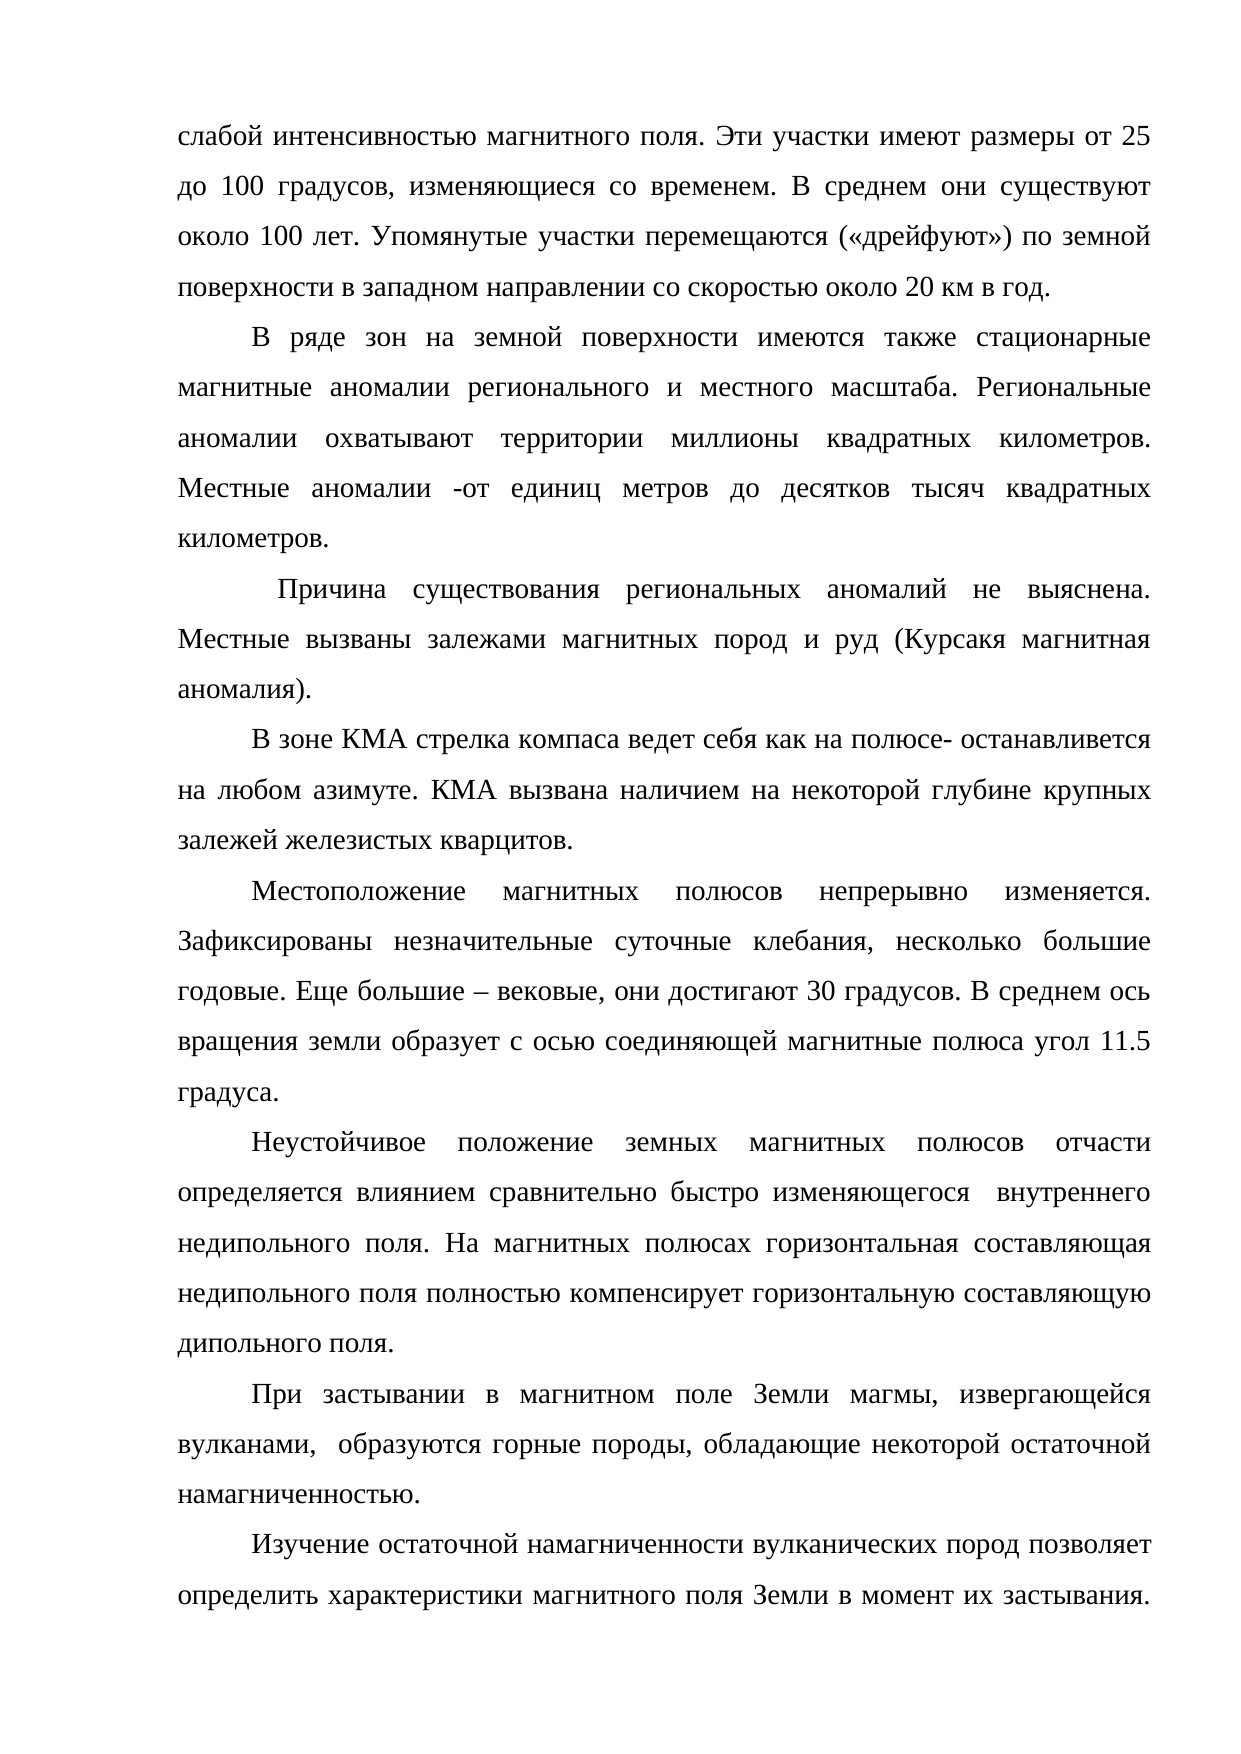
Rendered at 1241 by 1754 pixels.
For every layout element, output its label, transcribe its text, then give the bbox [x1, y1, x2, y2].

text Причина существования региональных аномалий не выяснена. Местные вызваны залежами магнитных пород и руд (Курсакя магнитная аномалия). [177, 571, 1152, 705]
text При застывании в магнитном поле Земли магмы, извергающейся вулканами, образуются горные породы, обладающие некоторой остаточной намагниченностью. [177, 1376, 1152, 1510]
text В зоне КМА стрелка компаса ведет себя как на полюсе- останавливется на любом азимуте. КМА вызвана наличием на некоторой глубине крупных залежей железистых кварцитов. [177, 722, 1152, 856]
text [177, 118, 1152, 303]
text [177, 1527, 1152, 1611]
text В ряде зон на земной поверхности имеются также стационарные магнитные аномалии регионального и местного масштаба. Региональные аномалии охватывают территории миллионы квадратных километров. Местные аномалии -от единиц метров до десятков тысяч квадратных километров. [177, 319, 1152, 554]
text Местоположение магнитных полюсов непрерывно изменяется. Зафиксированы незначительные суточные клебания, несколько большие годовые. Еще большие – вековые, они достигают 30 градусов. В среднем ось вращения земли образует с осью соединяющей магнитные полюса угол 11.5 градуса. [177, 873, 1152, 1108]
text Неустойчивое положение земных магнитных полюсов отчасти определяется влиянием сравнительно быстро изменяющегося внутреннего недипольного поля. На магнитных полюсах горизонтальная составляющая недипольного поля полностью компенсирует горизонтальную составляющую дипольного поля. [177, 1124, 1152, 1359]
